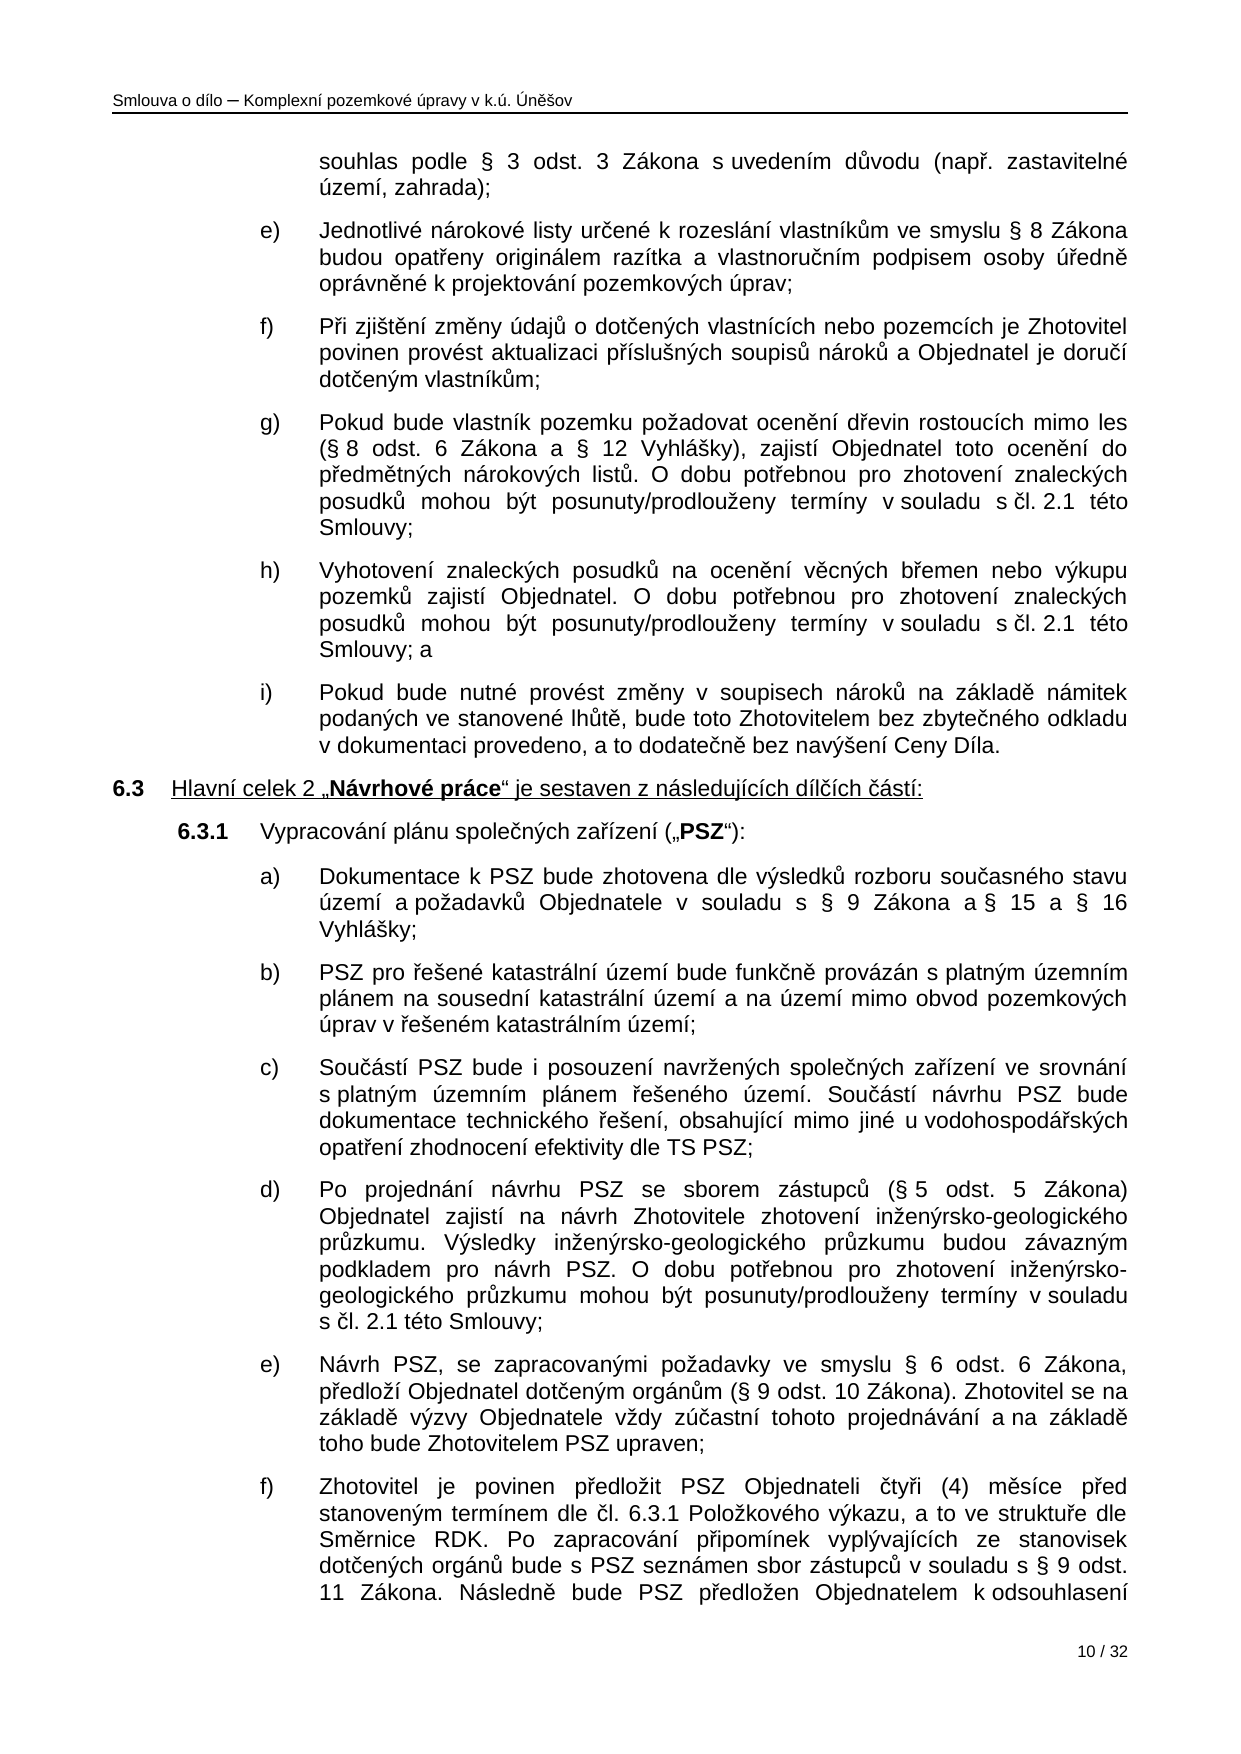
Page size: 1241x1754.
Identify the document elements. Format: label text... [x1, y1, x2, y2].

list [260, 148, 1128, 200]
list Jednotlivé nárokové listy určené k rozeslání vlastníkům ve smyslu § 8 Zákona budou opatřeny originálem razítka a vlastnoručním podpisem osoby úředně oprávněné k projektování pozemkových úprav; [260, 217, 1128, 296]
list Návrh PSZ, se zapracovanými požadavky ve smyslu § 6 odst. 6 Zákona, předloží Objednatel dotčeným orgánům (§ 9 odst. 10 Zákona). Zhotovitel se na základě výzvy Objednatele vždy zúčastní tohoto projednávání a na základě toho bude Zhotovitelem PSZ upraven; [260, 1351, 1128, 1457]
list Dokumentace k PSZ bude zhotovena dle výsledků rozboru současného stavu území a požadavků Objednatele v souladu s § 9 Zákona a § 15 a § 16 Vyhlášky; [260, 863, 1128, 942]
list Při zjištění změny údajů o dotčených vlastnících nebo pozemcích je Zhotovitel povinen provést aktualizaci příslušných soupisů nároků a Objednatel je doručí dotčeným vlastníkům; [260, 313, 1128, 392]
list PSZ pro řešené katastrální území bude funkčně provázán s platným územním plánem na sousední katastrální území a na území mimo obvod pozemkových úprav v řešeném katastrálním území; [260, 959, 1128, 1038]
list Po projednání návrhu PSZ se sborem zástupců (§ 5 odst. 5 Zákona) Objednatel zajistí na návrh Zhotovitele zhotovení inženýrsko-geologického průzkumu. Výsledky inženýrsko-geologického průzkumu budou závazným podkladem pro návrh PSZ. O dobu potřebnou pro zhotovení inženýrsko-geologického průzkumu mohou být posunuty/prodlouženy termíny v souladu s čl. 2.1 této Smlouvy; [260, 1176, 1128, 1334]
list Pokud bude vlastník pozemku požadovat ocenění dřevin rostoucích mimo les (§ 8 odst. 6 Zákona a § 12 Vyhlášky), zajistí Objednatel toto ocenění do předmětných nárokových listů. O dobu potřebnou pro zhotovení znaleckých posudků mohou být posunuty/prodlouženy termíny v souladu s čl. 2.1 této Smlouvy; [260, 408, 1128, 540]
list Pokud bude nutné provést změny v soupisech nároků na základě námitek podaných ve stanovené lhůtě, bude toto Zhotovitelem bez zbytečného odkladu v dokumentaci provedeno, a to dodatečně bez navýšení Ceny Díla. [260, 679, 1128, 758]
list Vyhotovení znaleckých posudků na ocenění věcných břemen nebo výkupu pozemků zajistí Objednatel. O dobu potřebnou pro zhotovení znaleckých posudků mohou být posunuty/prodlouženy termíny v souladu s čl. 2.1 této Smlouvy; a [260, 557, 1128, 662]
list Součástí PSZ bude i posouzení navržených společných zařízení ve srovnání s platným územním plánem řešeného území. Součástí návrhu PSZ bude dokumentace technického řešení, obsahující mimo jiné u vodohospodářských opatření zhodnocení efektivity dle TS PSZ; [260, 1054, 1128, 1160]
text Vypracování plánu společných zařízení („PSZ“): [177, 818, 1128, 844]
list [260, 1473, 1128, 1605]
text Hlavní celek 2 „Návrhové práce“ je sestaven z následujících dílčích částí: [112, 775, 1128, 801]
